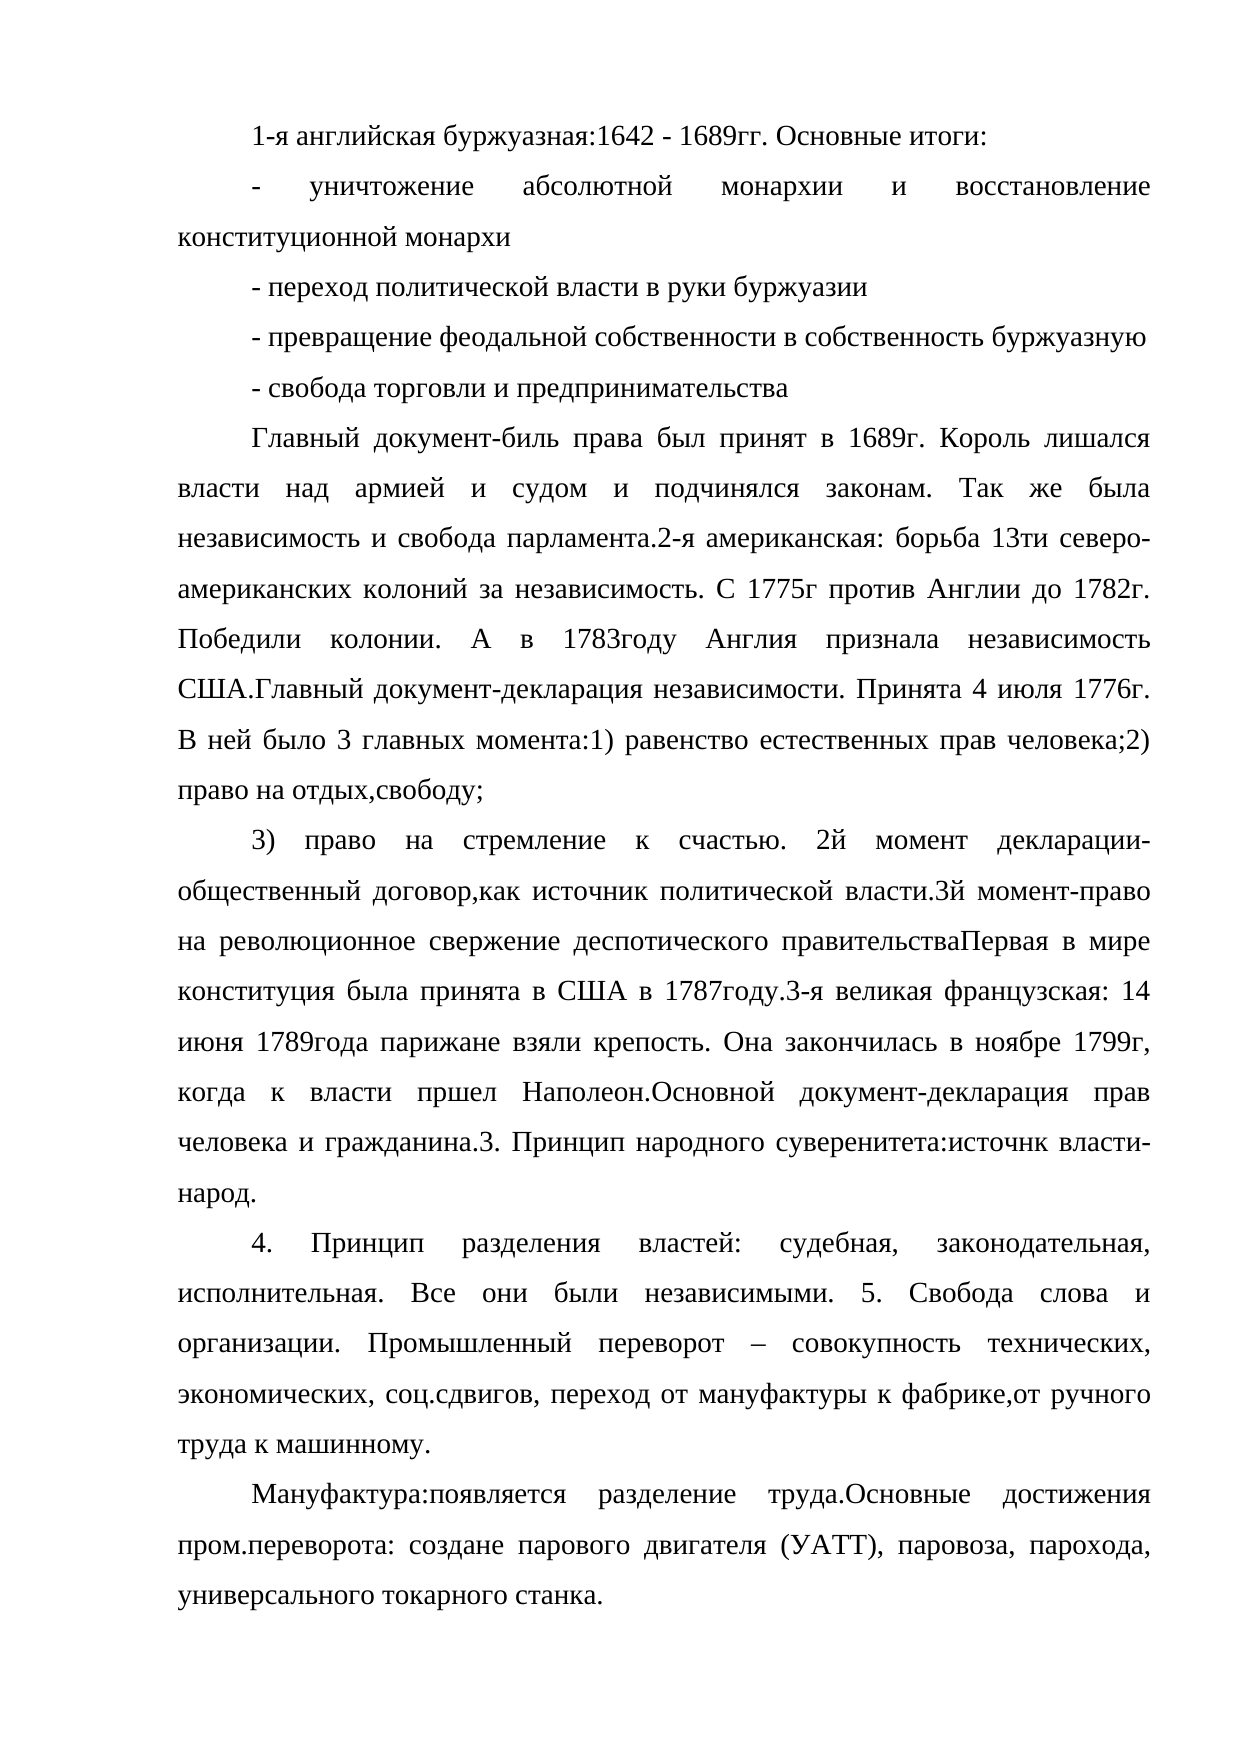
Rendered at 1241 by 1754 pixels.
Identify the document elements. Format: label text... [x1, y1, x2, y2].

text Главный документ-биль права был принят в 1689г. Король лишался власти над армией и судом и подчинялся законам. Так же была независимость и свобода парламента.2-я американская: борьба 13ти северо-американских колоний за независимость. С 1775г против Англии до 1782г. Победили колонии. А в 1783году Англия признала независимость США.Главный документ-декларация независимости. Принята 4 июля 1776г. В ней было 3 главных момента:1) равенство естественных прав человека;2) право на отдых,свободу; [177, 420, 1152, 806]
text - уничтожение абсолютной монархии и восстановление конституционной монархи [177, 168, 1152, 252]
text 1-я английская буржуазная:1642 - 1689гг. Основные итоги: [177, 118, 1152, 152]
text - переход политической власти в руки буржуазии [177, 269, 1152, 303]
text - превращение феодальной собственности в собственность буржуазную [177, 319, 1152, 353]
text 3) право на стремление к счастью. 2й момент декларации-общественный договор,как источник политической власти.3й момент-право на революционное свержение деспотического правительстваПервая в мире конституция была принята в США в 1787году.3-я великая французская: 14 июня 1789года парижане взяли крепость. Она закончилась в ноябре 1799г, когда к власти пршел Наполеон.Основной документ-декларация прав человека и гражданина.3. Принцип народного суверенитета:источнк власти-народ. [177, 822, 1152, 1208]
text - свобода торговли и предпринимательства [177, 370, 1152, 403]
text Мануфактура:появляется разделение труда.Основные достижения пром.переворота: создане парового двигателя (УАТТ), паровоза, парохода, универсального токарного станка. [177, 1477, 1152, 1611]
text 4. Принцип разделения властей: судебная, законодательная, исполнительная. Все они были независимыми. 5. Свобода слова и организации. Промышленный переворот – совокупность технических, экономических, соц.сдвигов, переход от мануфактуры к фабрике,от ручного труда к машинному. [177, 1225, 1152, 1460]
